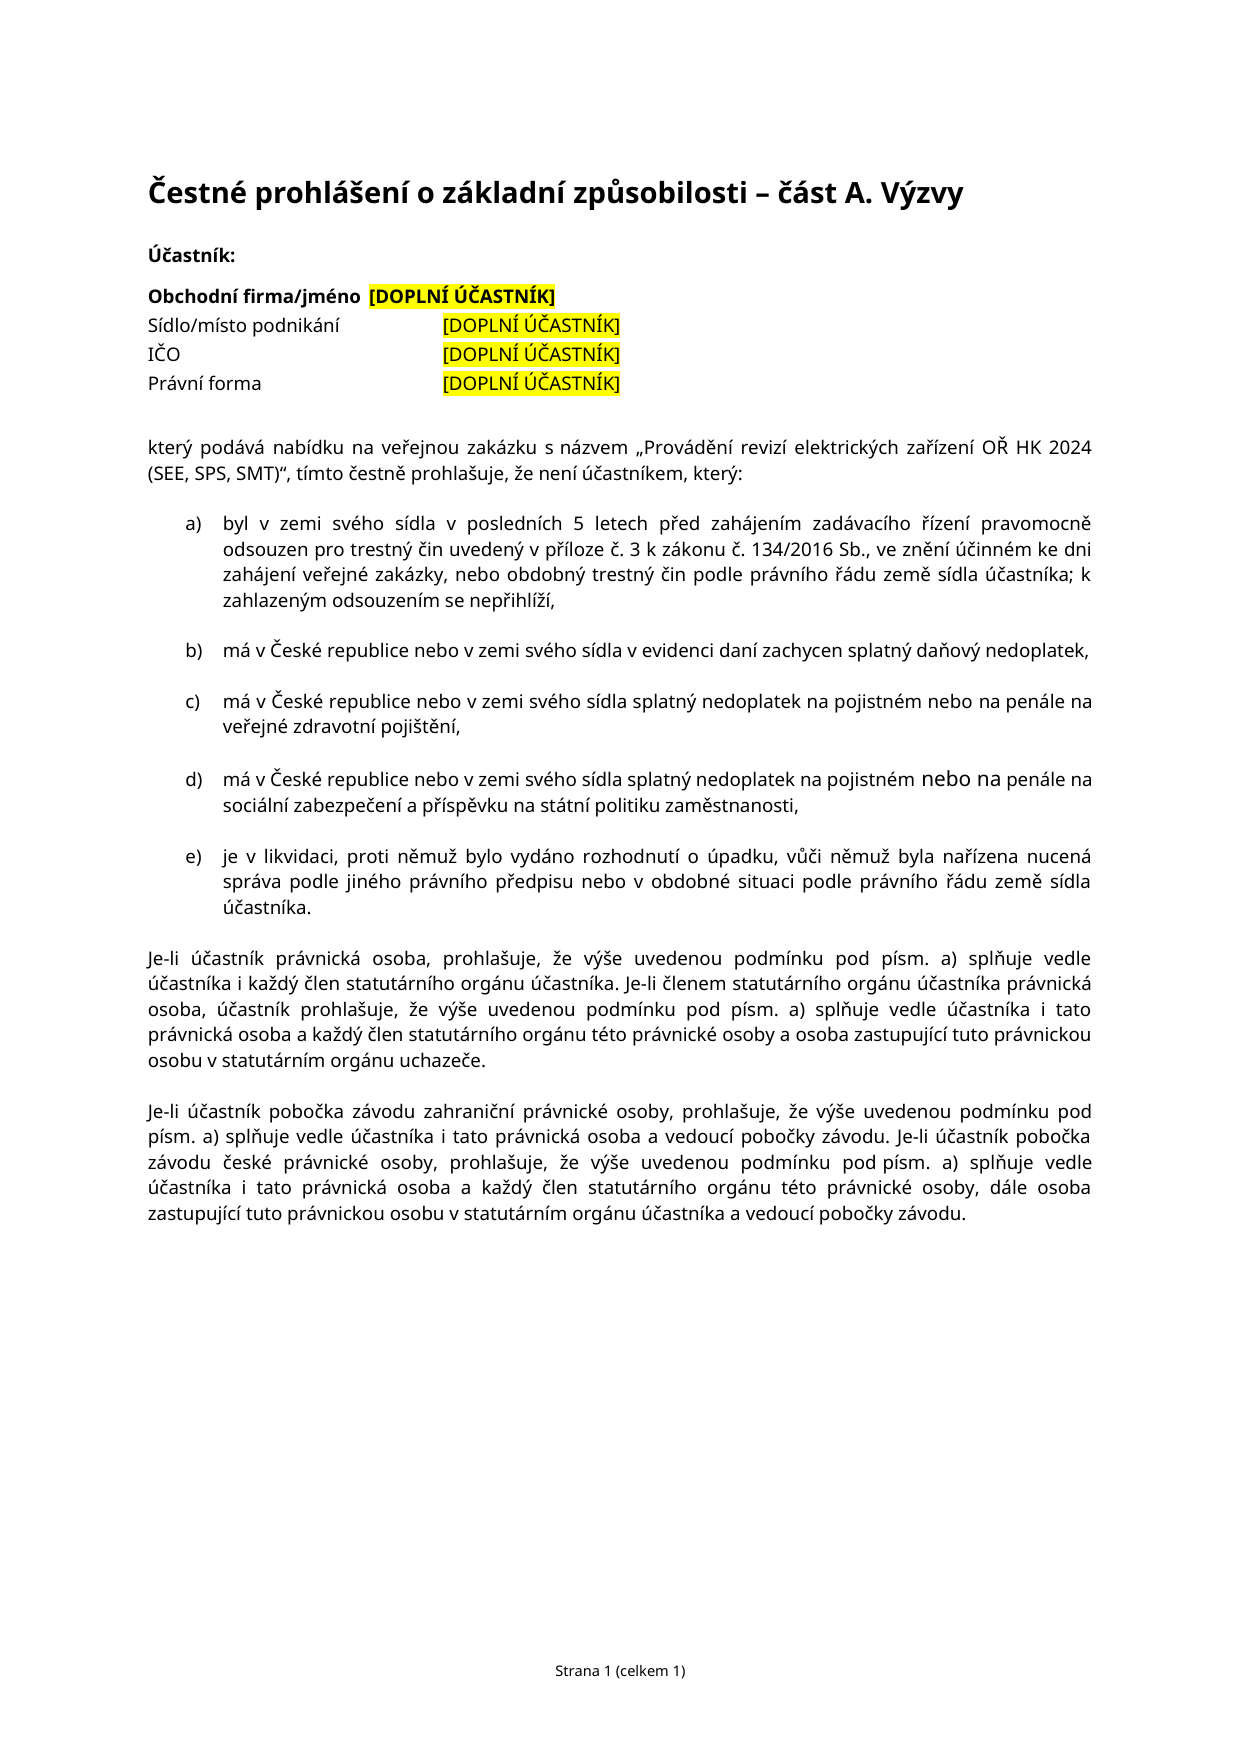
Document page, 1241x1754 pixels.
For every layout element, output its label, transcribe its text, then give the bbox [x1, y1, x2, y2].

list má v České republice nebo v zemi svého sídla v evidenci daní zachycen splatný daňový nedoplatek, [185, 638, 1093, 663]
text Účastník: [148, 237, 1093, 268]
text Obchodní firma/jméno [DOPLNÍ ÚČASTNÍK] [148, 281, 1093, 310]
text Sídlo/místo podnikání [DOPLNÍ ÚČASTNÍK] [148, 310, 1093, 339]
text Je-li účastník právnická osoba, prohlašuje, že výše uvedenou podmínku pod písm. a) splňuje vedle účastníka i každý člen statutárního orgánu účastníka. Je-li členem statutárního orgánu účastníka právnická osoba, účastník prohlašuje, že výše uvedenou podmínku pod písm. a) splňuje vedle účastníka i tato právnická osoba a každý člen statutárního orgánu této právnické osoby a osoba zastupující tuto právnickou osobu v statutárním orgánu uchazeče. [148, 945, 1093, 1072]
list byl v zemi svého sídla v posledních 5 letech před zahájením zadávacího řízení pravomocně odsouzen pro trestný čin uvedený v příloze č. 3 k zákonu č. 134/2016 Sb., ve znění účinném ke dni zahájení veřejné zakázky, nebo obdobný trestný čin podle právního řádu země sídla účastníka; k zahlazeným odsouzením se nepřihlíží, [185, 511, 1093, 613]
list má v České republice nebo v zemi svého sídla splatný nedoplatek na pojistném nebo na penále na veřejné zdravotní pojištění, [185, 688, 1093, 739]
text Právní forma [DOPLNÍ ÚČASTNÍK] [148, 368, 1093, 397]
text IČO [DOPLNÍ ÚČASTNÍK] [148, 339, 1093, 368]
list má v České republice nebo v zemi svého sídla splatný nedoplatek na pojistném nebo na penále na sociální zabezpečení a příspěvku na státní politiku zaměstnanosti, [185, 764, 1093, 818]
text Je-li účastník pobočka závodu zahraniční právnické osoby, prohlašuje, že výše uvedenou podmínku pod písm. a) splňuje vedle účastníka i tato právnická osoba a vedoucí pobočky závodu. Je-li účastník pobočka závodu české právnické osoby, prohlašuje, že výše uvedenou podmínku pod písm. a) splňuje vedle účastníka i tato právnická osoba a každý člen statutárního orgánu této právnické osoby, dále osoba zastupující tuto právnickou osobu v statutárním orgánu účastníka a vedoucí pobočky závodu. [148, 1098, 1093, 1226]
list je v likvidaci, proti němuž bylo vydáno rozhodnutí o úpadku, vůči němuž byla nařízena nucená správa podle jiného právního předpisu nebo v obdobné situaci podle právního řádu země sídla účastníka. [185, 843, 1093, 920]
text který podává nabídku na veřejnou zakázku s názvem „Provádění revizí elektrických zařízení OŘ HK 2024 (SEE, SPS, SMT)“, tímto čestně prohlašuje, že není účastníkem, který: [148, 434, 1093, 486]
text Čestné prohlášení o základní způsobilosti – část A. Výzvy [148, 173, 1093, 212]
